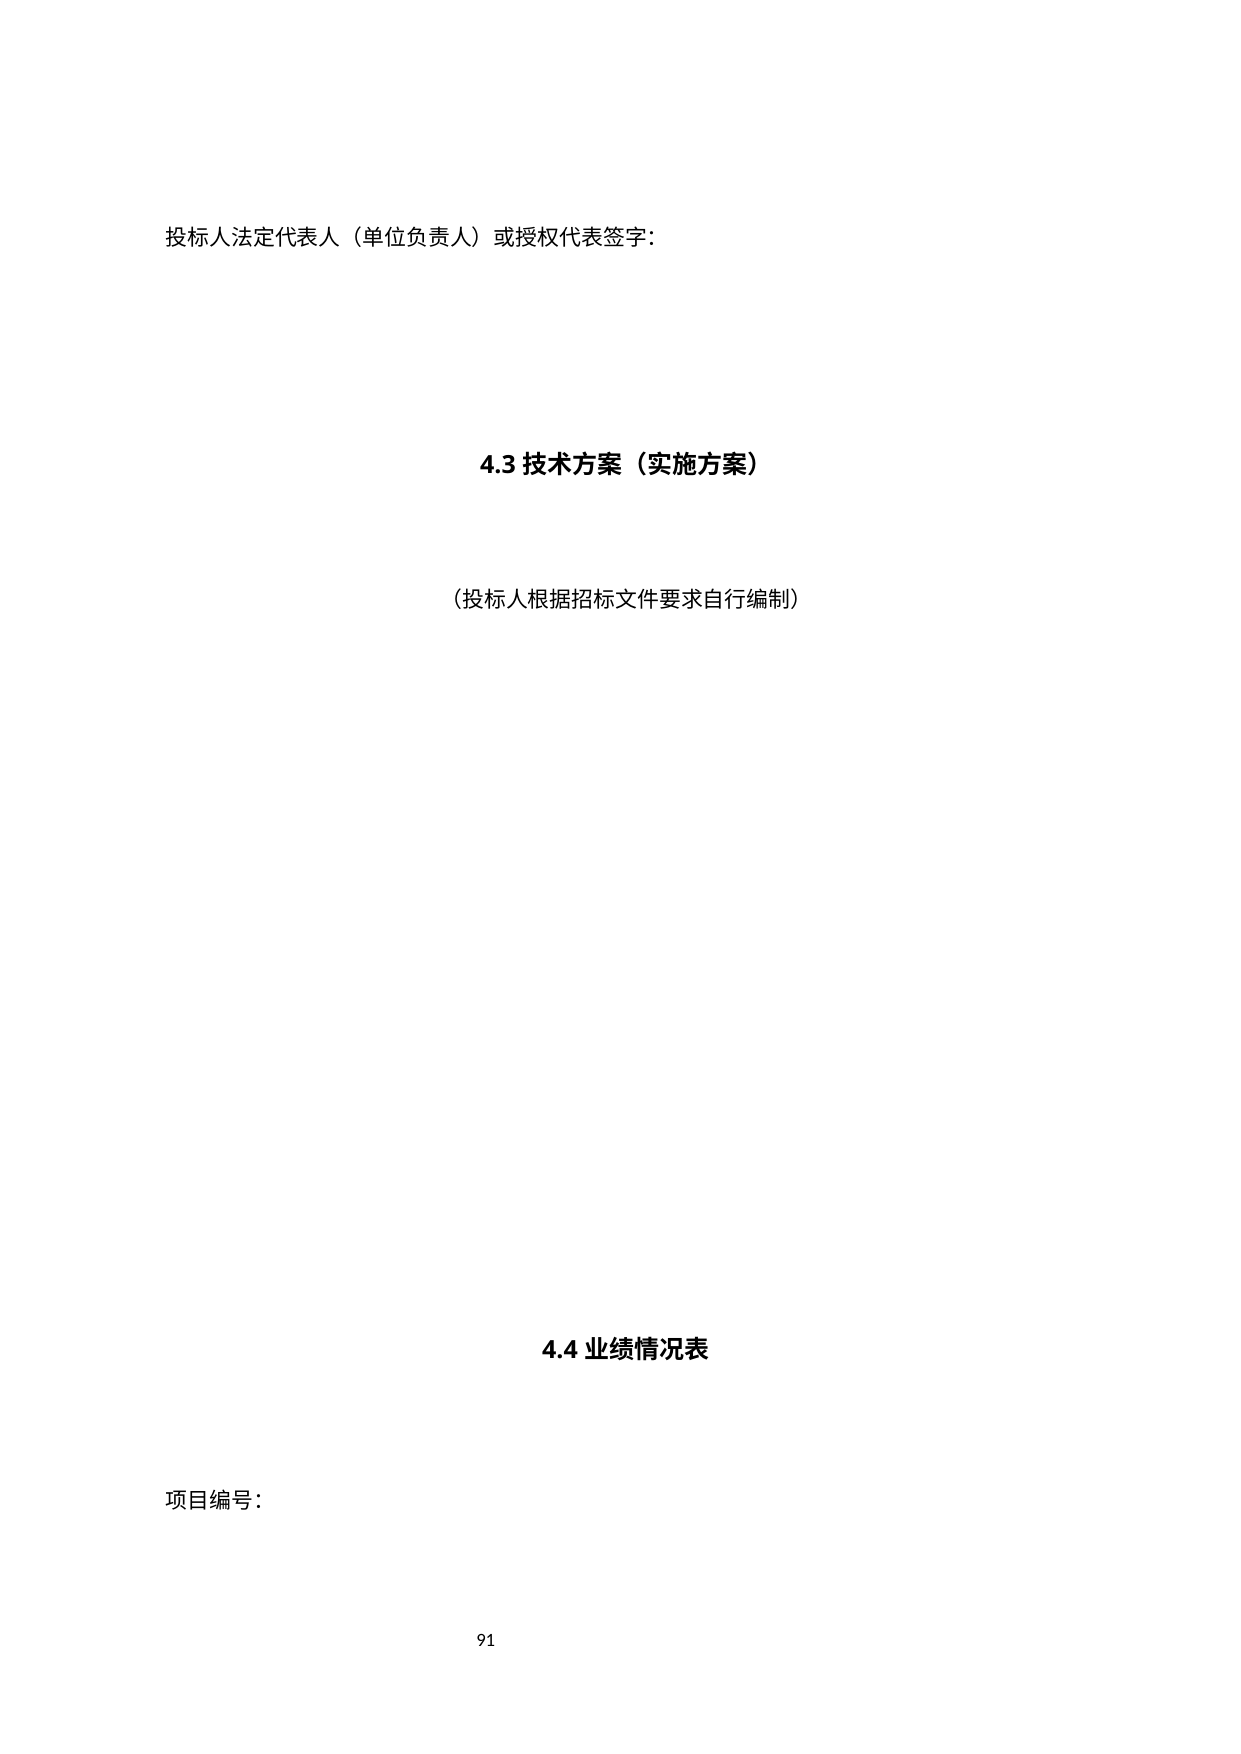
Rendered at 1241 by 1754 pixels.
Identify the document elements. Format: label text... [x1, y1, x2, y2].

text 4.4 业绩情况表 [165, 1315, 1087, 1380]
text 4.3 技术方案（实施方案） [165, 430, 1087, 495]
text 投标人法定代表人（单位负责人）或授权代表签字： [165, 219, 1087, 252]
text 项目编号： [165, 1483, 1087, 1515]
text （投标人根据招标文件要求自行编制） [165, 582, 1087, 614]
